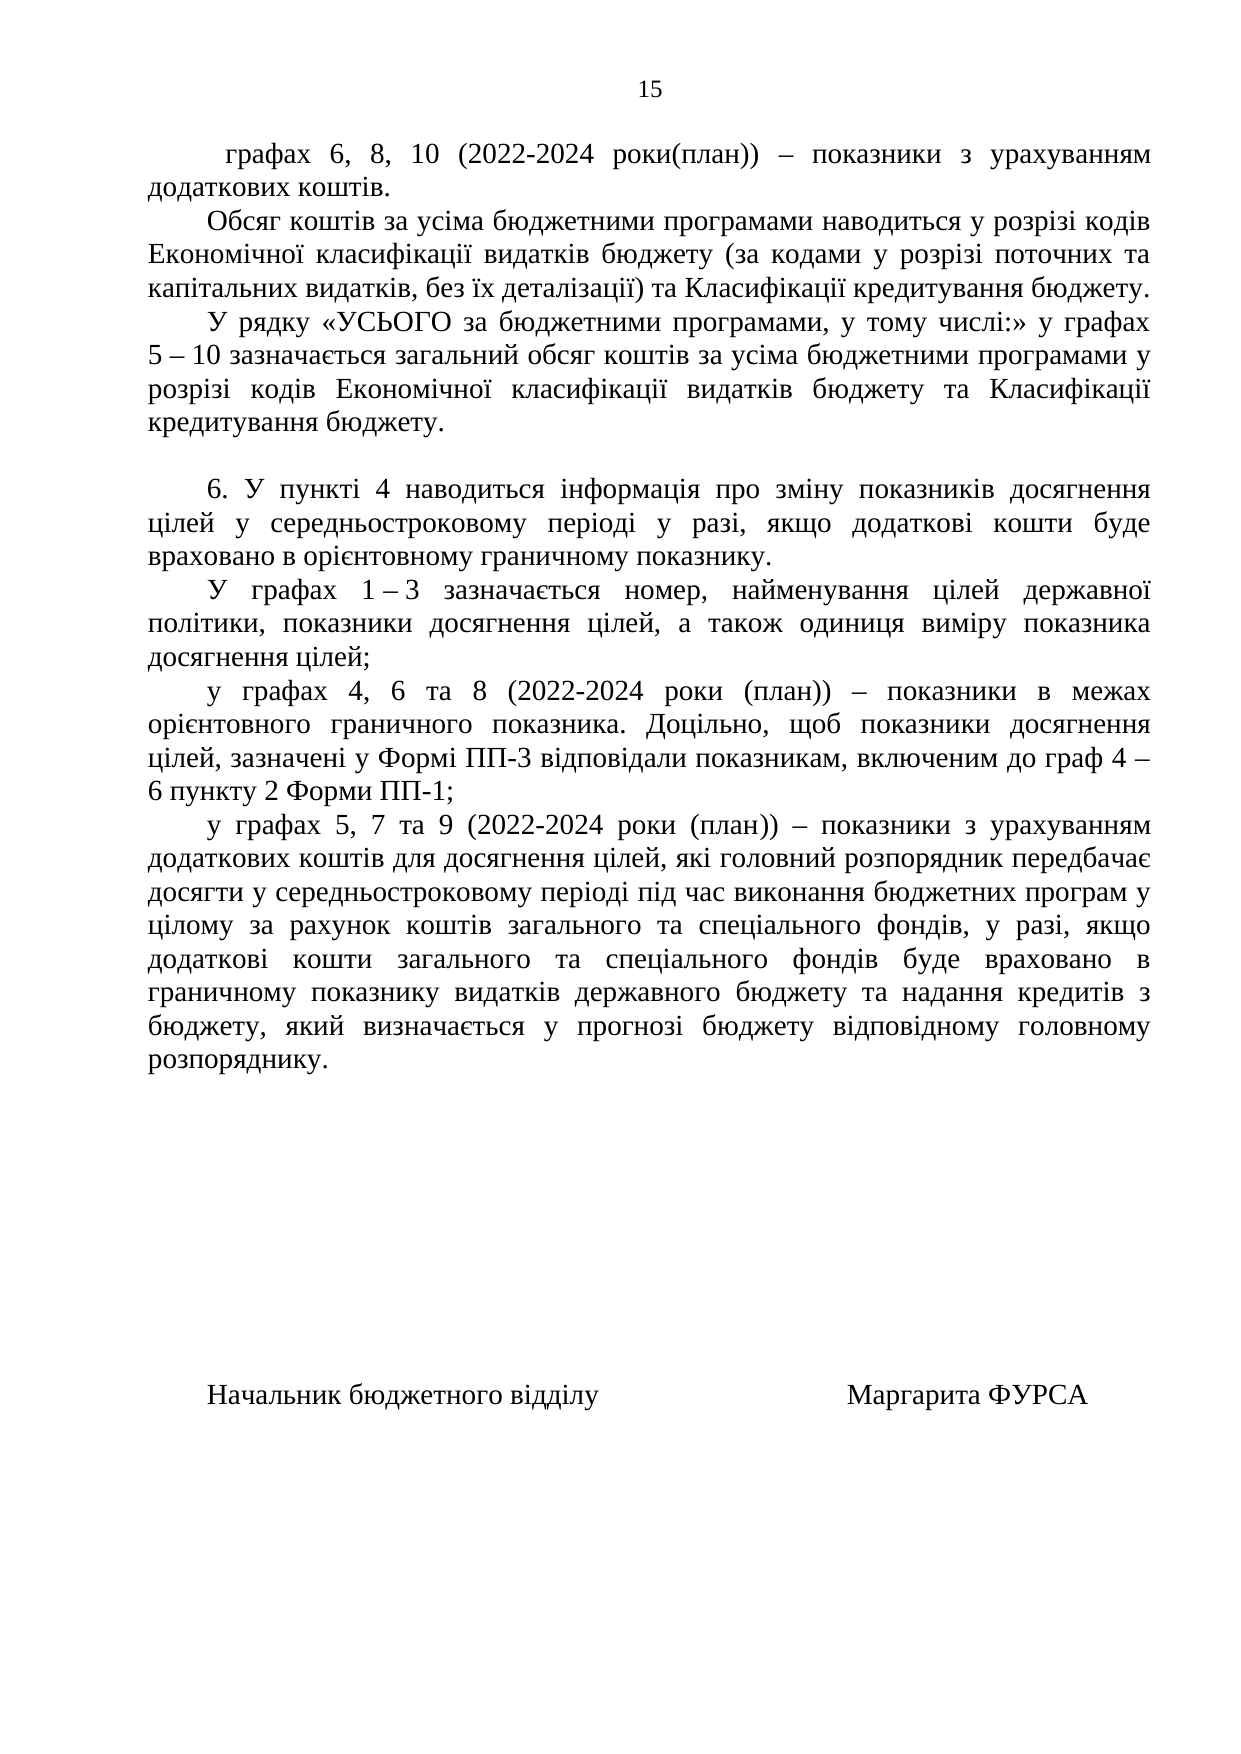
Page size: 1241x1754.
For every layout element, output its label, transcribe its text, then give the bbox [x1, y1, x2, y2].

text у графах 4, 6 та 8 (2022-2024 роки (план)) – показники в межах орієнтовного граничного показника. Доцільно, щоб показники досягнення цілей, зазначені у Формі ПП-3 відповідали показникам, включеним до граф 4 – 6 пункту 2 Форми ПП-1; [148, 673, 1152, 807]
text У рядку «УСЬОГО за бюджетними програмами, у тому числі:» у графах 5 – 10 зазначається загальний обсяг коштів за усіма бюджетними програмами у розрізі кодів Економічної класифікації видатків бюджету та Класифікації кредитування бюджету. [148, 304, 1152, 438]
text у графах 5, 7 та 9 (2022-2024 роки (план)) – показники з урахуванням додаткових коштів для досягнення цілей, які головний розпорядник передбачає досягти у середньостроковому періоді під час виконання бюджетних програм у цілому за рахунок коштів загального та спеціального фондів, у разі, якщо додаткові кошти загального та спеціального фондів буде враховано в граничному показнику видатків державного бюджету та надання кредитів з бюджету, який визначається у прогнозі бюджету відповідному головному розпоряднику. [148, 807, 1152, 1075]
text графах 6, 8, 10 (2022-2024 роки(план)) – показники з урахуванням додаткових коштів. [148, 136, 1152, 203]
text Начальник бюджетного відділу Маргарита ФУРСА [148, 1377, 1152, 1411]
text 6. У пункті 4 наводиться інформація про зміну показників досягнення цілей у середньостроковому періоді у разі, якщо додаткові кошти буде враховано в орієнтовному граничному показнику. [148, 471, 1152, 572]
text Обсяг коштів за усіма бюджетними програмами наводиться у розрізі кодів Економічної класифікації видатків бюджету (за кодами у розрізі поточних та капітальних видатків, без їх деталізації) та Класифікації кредитування бюджету. [148, 203, 1152, 304]
text У графах 1 – 3 зазначається номер, найменування цілей державної політики, показники досягнення цілей, а також одиниця виміру показника досягнення цілей; [148, 572, 1152, 673]
